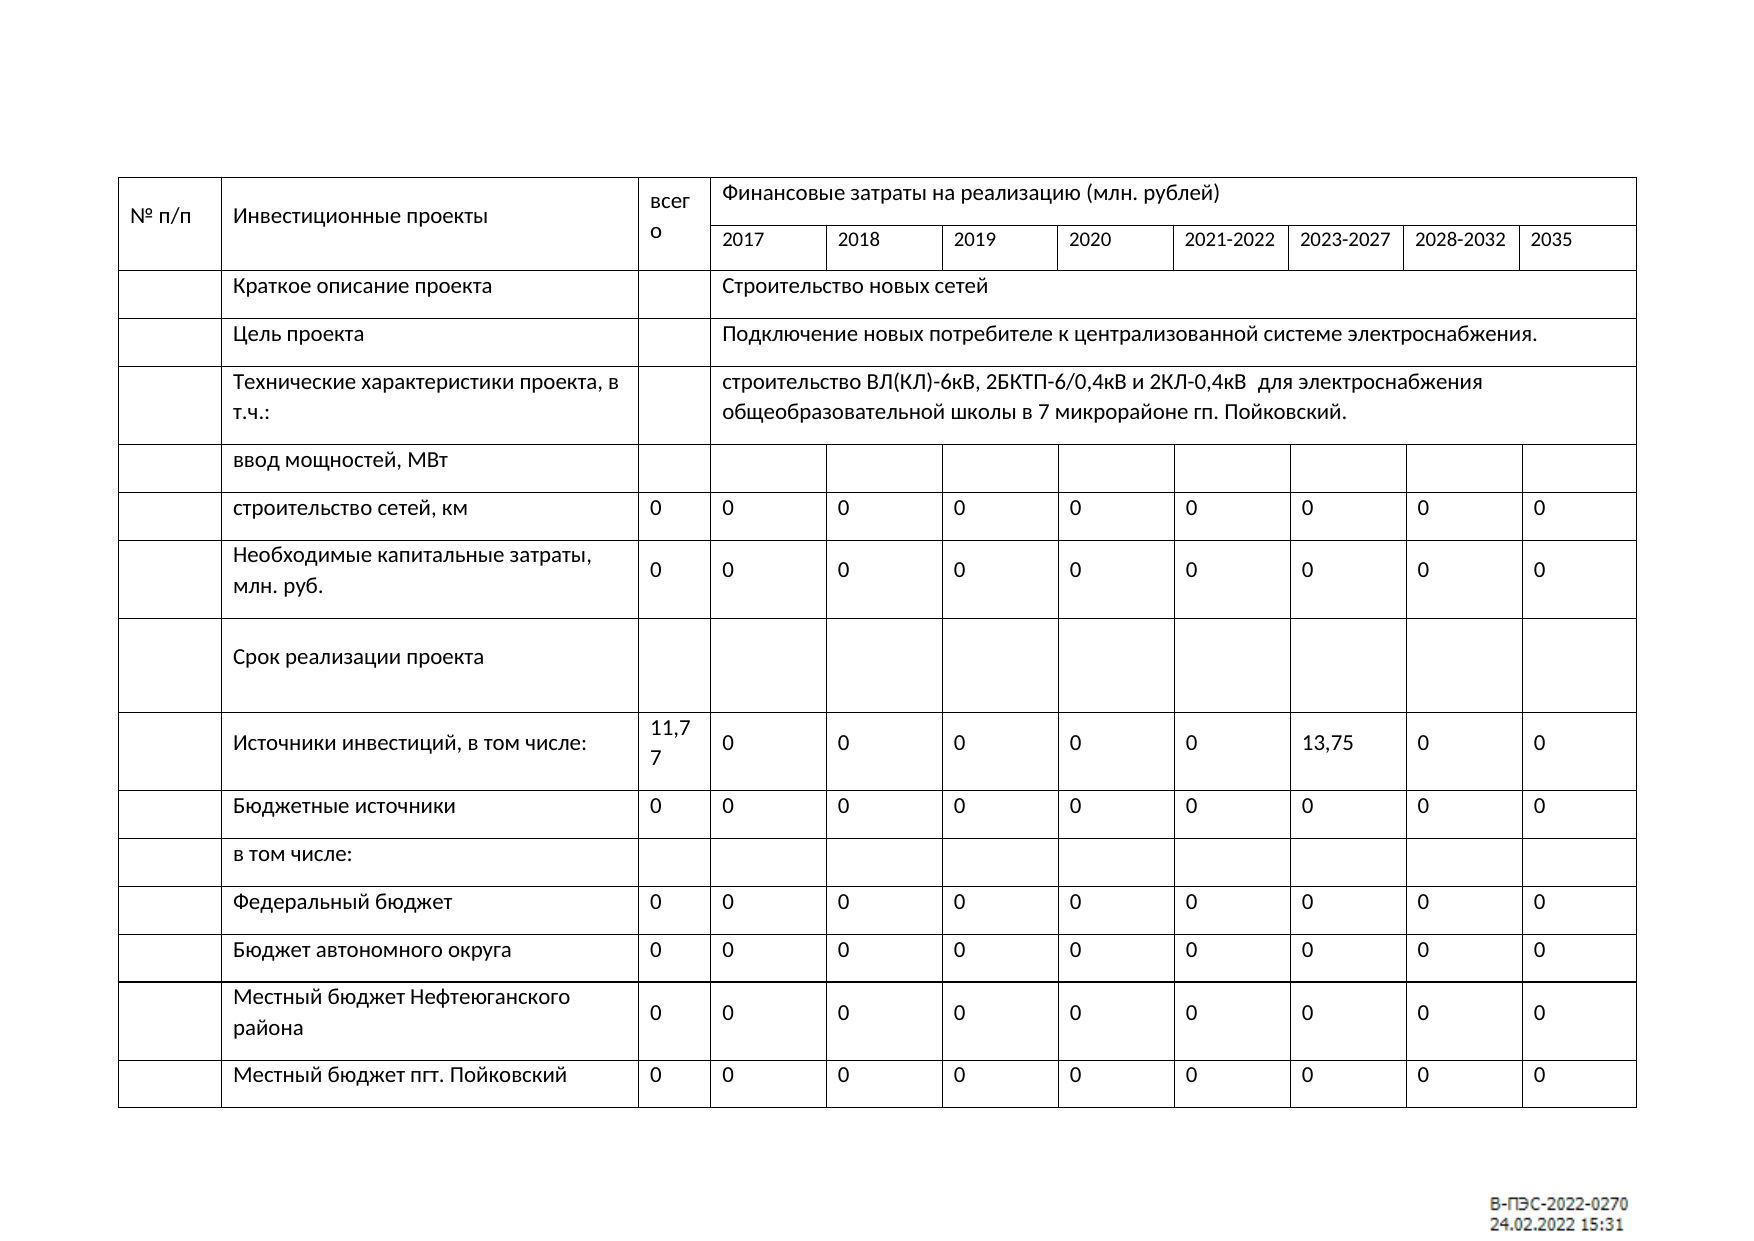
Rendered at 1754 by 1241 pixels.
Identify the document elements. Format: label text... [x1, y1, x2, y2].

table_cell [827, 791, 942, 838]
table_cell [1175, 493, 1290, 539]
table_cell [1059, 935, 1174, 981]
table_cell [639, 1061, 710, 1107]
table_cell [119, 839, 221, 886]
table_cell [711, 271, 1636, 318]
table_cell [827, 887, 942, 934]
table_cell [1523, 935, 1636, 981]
table_cell 2020 [1058, 226, 1173, 270]
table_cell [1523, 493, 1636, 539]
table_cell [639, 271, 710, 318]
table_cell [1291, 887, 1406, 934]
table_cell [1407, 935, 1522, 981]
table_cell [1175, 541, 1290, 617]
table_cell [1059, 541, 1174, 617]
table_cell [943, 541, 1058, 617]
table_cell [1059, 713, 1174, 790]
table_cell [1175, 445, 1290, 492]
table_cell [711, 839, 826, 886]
table_cell 2021-2022 [1174, 226, 1288, 270]
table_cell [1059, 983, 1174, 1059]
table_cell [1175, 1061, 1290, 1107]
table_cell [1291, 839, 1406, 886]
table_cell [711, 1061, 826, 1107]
table_cell 2028-2032 [1404, 226, 1519, 270]
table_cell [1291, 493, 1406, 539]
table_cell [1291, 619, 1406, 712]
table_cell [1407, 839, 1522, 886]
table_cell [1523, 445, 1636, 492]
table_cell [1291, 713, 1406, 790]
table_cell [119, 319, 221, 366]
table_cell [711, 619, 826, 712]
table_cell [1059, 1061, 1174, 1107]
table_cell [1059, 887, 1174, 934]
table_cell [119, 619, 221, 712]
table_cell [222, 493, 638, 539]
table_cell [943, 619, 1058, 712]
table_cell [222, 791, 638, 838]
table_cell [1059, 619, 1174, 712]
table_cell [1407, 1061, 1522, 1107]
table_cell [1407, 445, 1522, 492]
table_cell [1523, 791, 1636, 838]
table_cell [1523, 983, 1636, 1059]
table_cell 2017 [711, 226, 826, 270]
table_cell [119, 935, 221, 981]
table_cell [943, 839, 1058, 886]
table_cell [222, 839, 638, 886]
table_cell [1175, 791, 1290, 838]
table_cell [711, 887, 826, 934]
picture [1488, 1193, 1636, 1234]
table_cell 2019 [943, 226, 1057, 270]
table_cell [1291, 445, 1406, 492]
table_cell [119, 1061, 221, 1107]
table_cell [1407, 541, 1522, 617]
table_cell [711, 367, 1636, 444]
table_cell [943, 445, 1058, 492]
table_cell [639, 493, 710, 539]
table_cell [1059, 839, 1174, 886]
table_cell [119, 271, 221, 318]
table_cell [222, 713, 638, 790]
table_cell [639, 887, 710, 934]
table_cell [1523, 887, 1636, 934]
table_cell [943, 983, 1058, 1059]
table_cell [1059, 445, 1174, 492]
table_header всего [639, 178, 710, 270]
table_cell 2035 [1520, 226, 1636, 270]
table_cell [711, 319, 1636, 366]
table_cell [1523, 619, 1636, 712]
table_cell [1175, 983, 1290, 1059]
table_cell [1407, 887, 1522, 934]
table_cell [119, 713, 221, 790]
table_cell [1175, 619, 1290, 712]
table_cell 2023-2027 [1289, 226, 1403, 270]
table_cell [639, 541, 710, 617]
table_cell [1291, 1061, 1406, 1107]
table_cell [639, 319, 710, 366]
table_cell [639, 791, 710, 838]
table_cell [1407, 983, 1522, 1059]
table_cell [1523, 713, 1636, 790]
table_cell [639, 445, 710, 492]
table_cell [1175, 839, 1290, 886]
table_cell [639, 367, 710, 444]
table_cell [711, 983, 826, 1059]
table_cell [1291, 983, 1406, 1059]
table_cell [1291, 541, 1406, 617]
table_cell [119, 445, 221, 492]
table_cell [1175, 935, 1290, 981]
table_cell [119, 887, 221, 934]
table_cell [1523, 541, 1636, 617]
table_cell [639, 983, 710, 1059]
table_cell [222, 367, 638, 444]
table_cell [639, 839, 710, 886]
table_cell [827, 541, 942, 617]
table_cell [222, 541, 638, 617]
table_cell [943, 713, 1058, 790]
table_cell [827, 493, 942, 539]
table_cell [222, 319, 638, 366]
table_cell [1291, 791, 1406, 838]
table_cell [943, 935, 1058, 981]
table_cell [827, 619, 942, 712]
table_header № п/п [119, 178, 221, 270]
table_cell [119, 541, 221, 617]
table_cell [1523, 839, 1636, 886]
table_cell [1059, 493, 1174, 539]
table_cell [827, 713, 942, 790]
table_header Инвестиционные проекты [222, 178, 638, 270]
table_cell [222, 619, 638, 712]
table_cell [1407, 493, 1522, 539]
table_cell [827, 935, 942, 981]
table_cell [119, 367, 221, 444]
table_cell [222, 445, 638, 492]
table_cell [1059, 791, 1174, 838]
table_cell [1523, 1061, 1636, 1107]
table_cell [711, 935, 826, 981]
table_header Финансовые затраты на реализацию (млн. рублей) [711, 178, 1636, 225]
table_cell 2018 [827, 226, 942, 270]
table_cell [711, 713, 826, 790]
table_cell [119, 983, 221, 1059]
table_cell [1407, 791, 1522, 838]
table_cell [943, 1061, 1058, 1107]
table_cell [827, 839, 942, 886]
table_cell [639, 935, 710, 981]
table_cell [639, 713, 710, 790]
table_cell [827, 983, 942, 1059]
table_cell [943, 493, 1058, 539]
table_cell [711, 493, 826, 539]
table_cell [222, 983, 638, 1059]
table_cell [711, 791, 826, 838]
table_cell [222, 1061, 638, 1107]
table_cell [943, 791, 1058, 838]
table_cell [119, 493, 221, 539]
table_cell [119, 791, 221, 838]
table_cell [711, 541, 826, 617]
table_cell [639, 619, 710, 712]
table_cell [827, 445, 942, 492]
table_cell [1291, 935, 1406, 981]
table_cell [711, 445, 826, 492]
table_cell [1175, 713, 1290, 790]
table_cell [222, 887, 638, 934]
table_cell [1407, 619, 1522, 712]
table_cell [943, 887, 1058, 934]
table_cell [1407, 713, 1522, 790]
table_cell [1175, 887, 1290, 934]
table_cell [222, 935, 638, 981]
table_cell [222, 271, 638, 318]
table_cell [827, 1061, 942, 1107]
